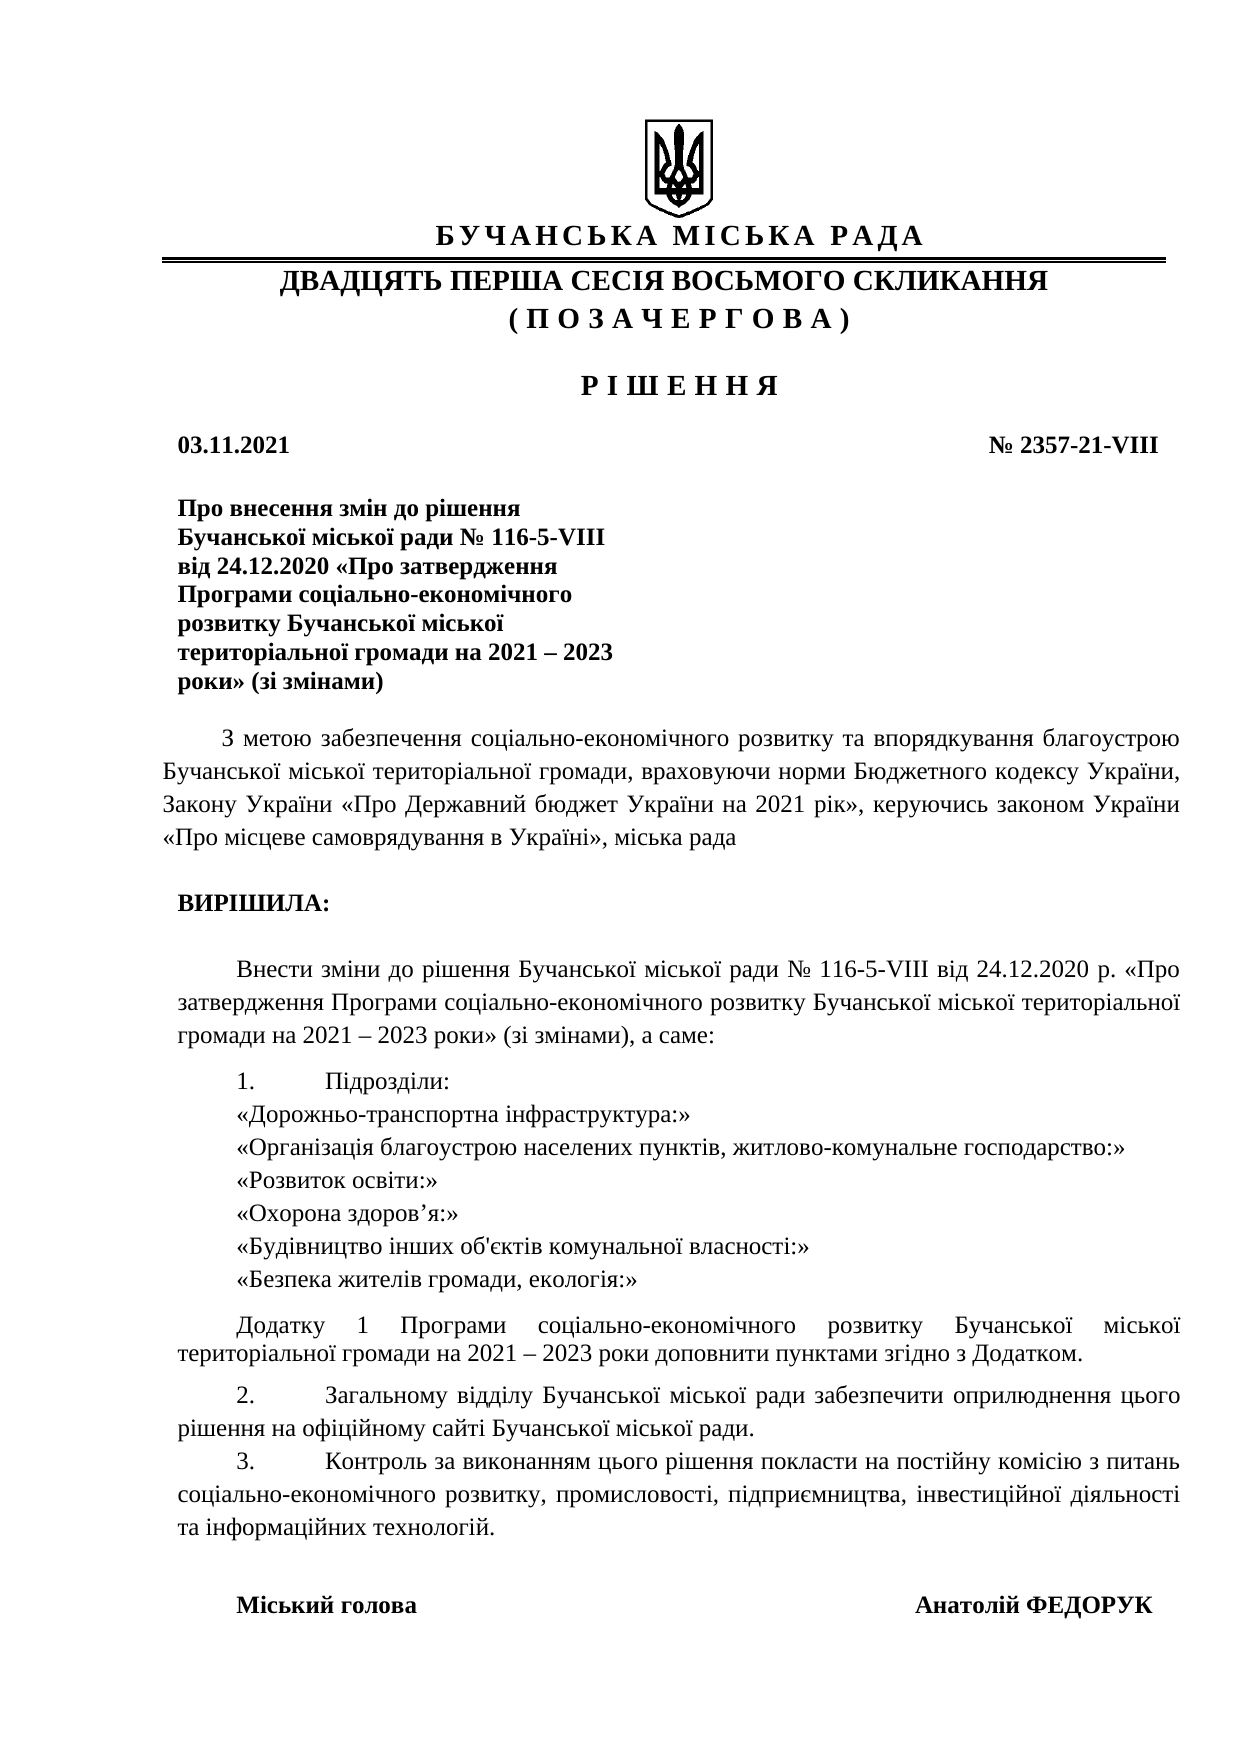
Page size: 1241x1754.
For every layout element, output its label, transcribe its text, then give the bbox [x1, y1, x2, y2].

list Контроль за виконанням цього рішення покласти на постійну комісію з питань соціально-економічного розвитку, промисловості, підприємництва, інвестиційної діяльності та інформаційних технологій. [177, 1446, 1181, 1541]
list «Будівництво інших об'єктів комунальної власності:» [177, 1231, 1181, 1260]
subtitle 03.11.2021 № 2357-21-VIII [177, 430, 1181, 459]
list Загальному відділу Бучанської міської ради забезпечити оприлюднення цього рішення на офіційному сайті Бучанської міської ради. [177, 1380, 1181, 1441]
text Міський голова Анатолій ФЕДОРУК [192, 1590, 1211, 1619]
list «Охорона здоров’я:» [177, 1198, 1181, 1227]
text З метою забезпечення соціально-економічного розвитку та впорядкування благоустрою Бучанської міської територіальної громади, враховуючи норми Бюджетного кодексу України, Закону України «Про Державний бюджет України на 2021 рік», керуючись законом України «Про місцеве самоврядування в Україні», міська рада [162, 723, 1181, 851]
picture [643, 118, 715, 219]
text (ПОЗАЧЕРГОВА) [177, 301, 1181, 334]
table_header ДВАДЦЯТЬ ПЕРША СЕСІЯ ВОСЬМОГО СКЛИКАННЯ [162, 263, 1166, 301]
text Внести зміни до рішення Бучанської міської ради № 116-5-VIII від 24.12.2020 р. «Про затвердження Програми соціально-економічного розвитку Бучанської міської територіальної громади на 2021 – 2023 роки» (зі змінами), а саме: [177, 954, 1181, 1049]
text від 24.12.2020 «Про затвердження Програми соціально-економічного розвитку Бучанської міської територіальної громади на 2021 – 2023 роки» (зі змінами) [177, 551, 620, 694]
text Додатку 1 Програми соціально-економічного розвитку Бучанської міської територіальної громади на 2021 – 2023 роки доповнити пунктами згідно з Додатком. [177, 1310, 1181, 1367]
list Підрозділи: [177, 1066, 1181, 1095]
text ВИРІШИЛА: [177, 888, 1211, 917]
list «Безпека жителів громади, екологія:» [177, 1264, 1181, 1293]
text Про внесення змін до рішення [177, 493, 1181, 522]
text Бучанської міської ради № 116-5-VIII [177, 522, 1181, 551]
list «Організація благоустрою населених пунктів, житлово-комунальне господарство:» [177, 1132, 1181, 1161]
list «Розвиток освіти:» [177, 1165, 1181, 1194]
list «Дорожньо-транспортна інфраструктура:» [177, 1099, 1181, 1128]
text БУЧАНСЬКА МІСЬКА РАДА [177, 218, 1181, 252]
text РІШЕННЯ [177, 368, 1181, 401]
